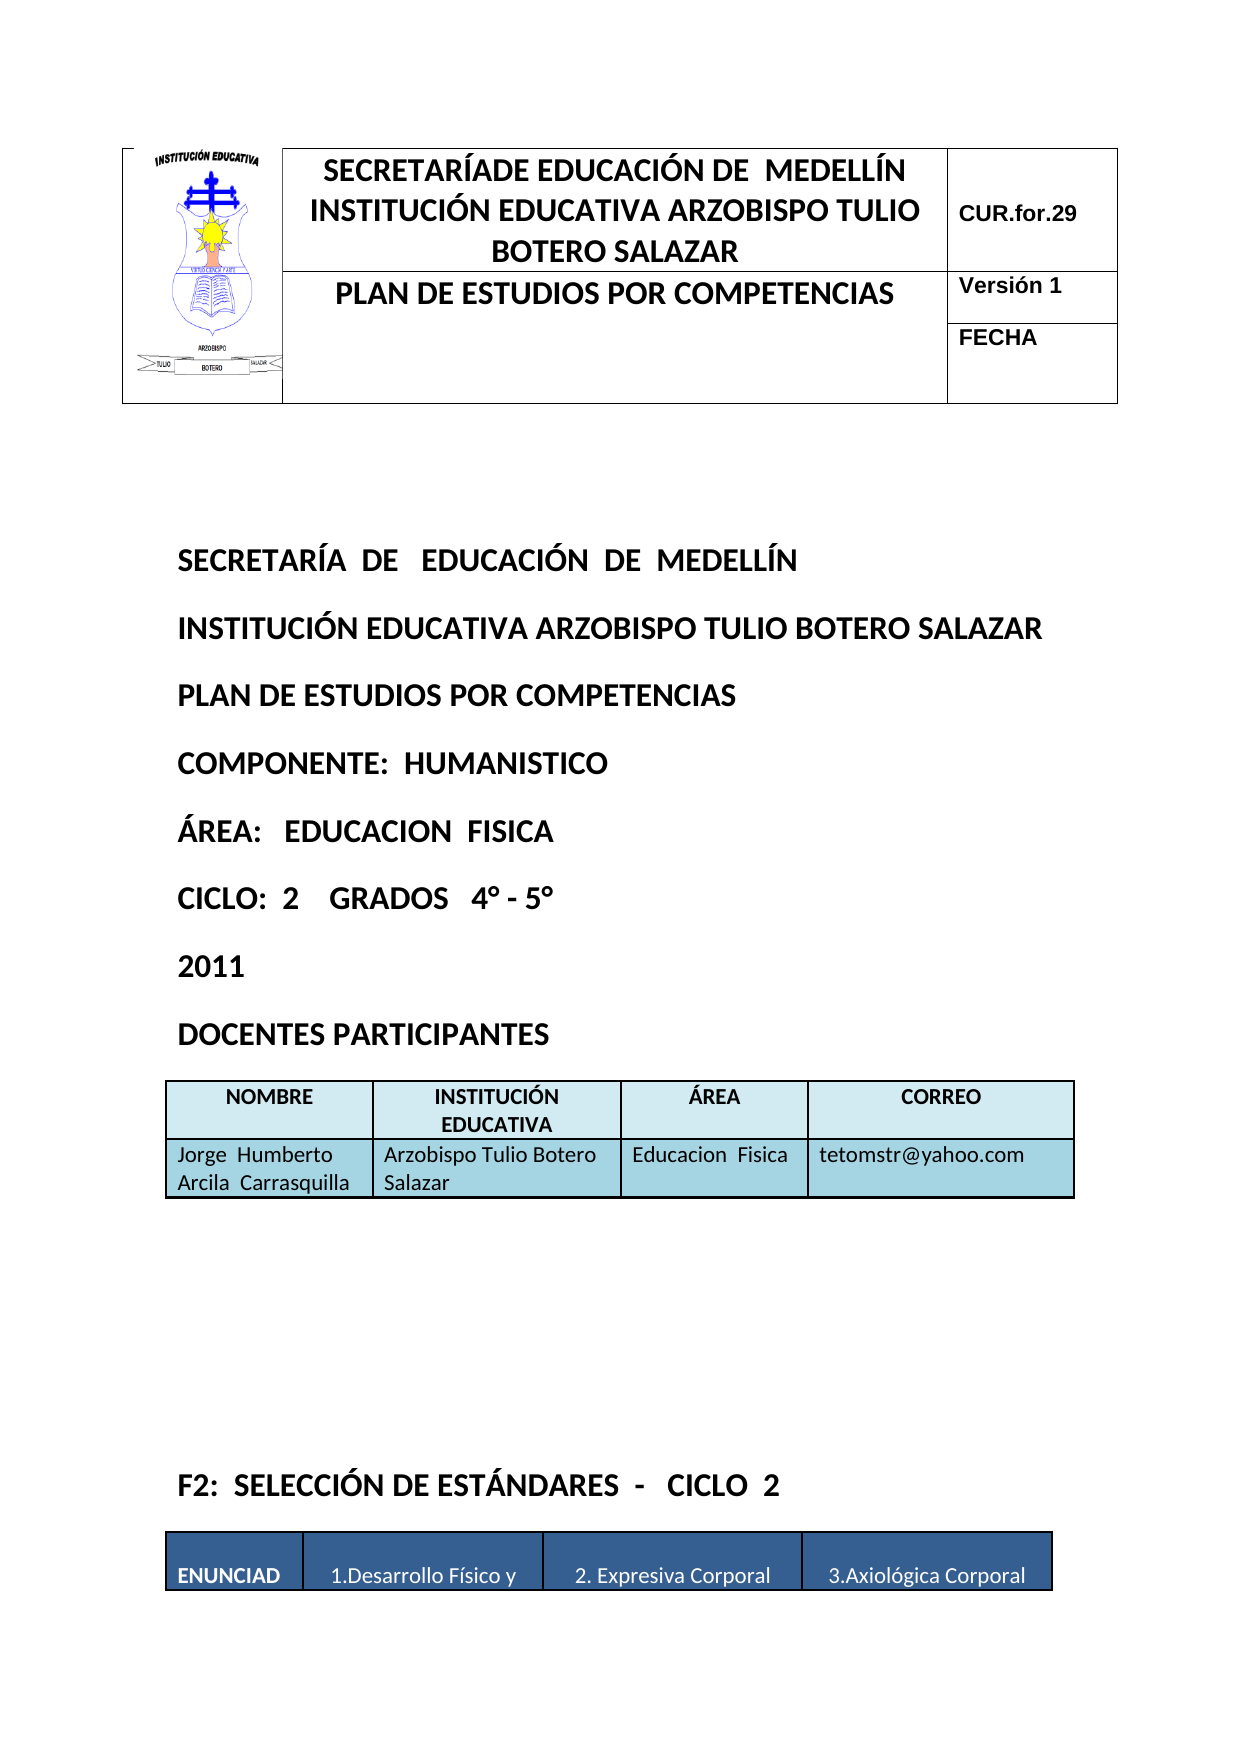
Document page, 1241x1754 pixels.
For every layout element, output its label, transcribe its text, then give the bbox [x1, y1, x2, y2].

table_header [304, 1533, 542, 1589]
text F2: SELECCIÓN DE ESTÁNDARES - CICLO 2 [177, 1463, 1063, 1504]
table_header NOMBRE [167, 1082, 372, 1138]
table_cell Educacion Fisica [622, 1140, 807, 1196]
table_header ÁREA [622, 1082, 807, 1138]
table_header SECRETARÍADE EDUCACIÓN DE MEDELLÍN INSTITUCIÓN EDUCATIVA ARZOBISPO TULIO BOTERO SALAZAR [283, 149, 947, 271]
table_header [544, 1533, 801, 1589]
table_header ENUNCIADO [167, 1533, 302, 1589]
picture [133, 148, 283, 379]
table_header CUR.for.29 [948, 149, 1117, 271]
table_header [803, 1533, 1051, 1589]
table_cell FECHA [948, 324, 1117, 403]
text INSTITUCIÓN EDUCATIVA ARZOBISPO TULIO BOTERO SALAZAR [177, 607, 1063, 648]
table_cell Jorge Humberto Arcila Carrasquilla [167, 1140, 372, 1196]
text PLAN DE ESTUDIOS POR COMPETENCIAS [177, 674, 1063, 715]
text COMPONENTE: HUMANISTICO [177, 742, 1063, 783]
table_header INSTITUCIÓN EDUCATIVA [374, 1082, 620, 1138]
text DOCENTES PARTICIPANTES [177, 1012, 1063, 1053]
table_cell Versión 1 [948, 272, 1117, 323]
table_cell tetomstr@yahoo.com [809, 1140, 1073, 1196]
table_header [123, 149, 282, 403]
table_cell PLAN DE ESTUDIOS POR COMPETENCIAS [283, 272, 947, 403]
text CICLO: 2 GRADOS 4° - 5° [177, 877, 1063, 918]
table_cell Arzobispo Tulio Botero Salazar [374, 1140, 620, 1196]
text ÁREA: EDUCACION FISICA [177, 810, 1063, 850]
table_header CORREO [809, 1082, 1073, 1138]
text SECRETARÍA DE EDUCACIÓN DE MEDELLÍN [177, 539, 1063, 580]
text 2011 [177, 945, 1063, 986]
